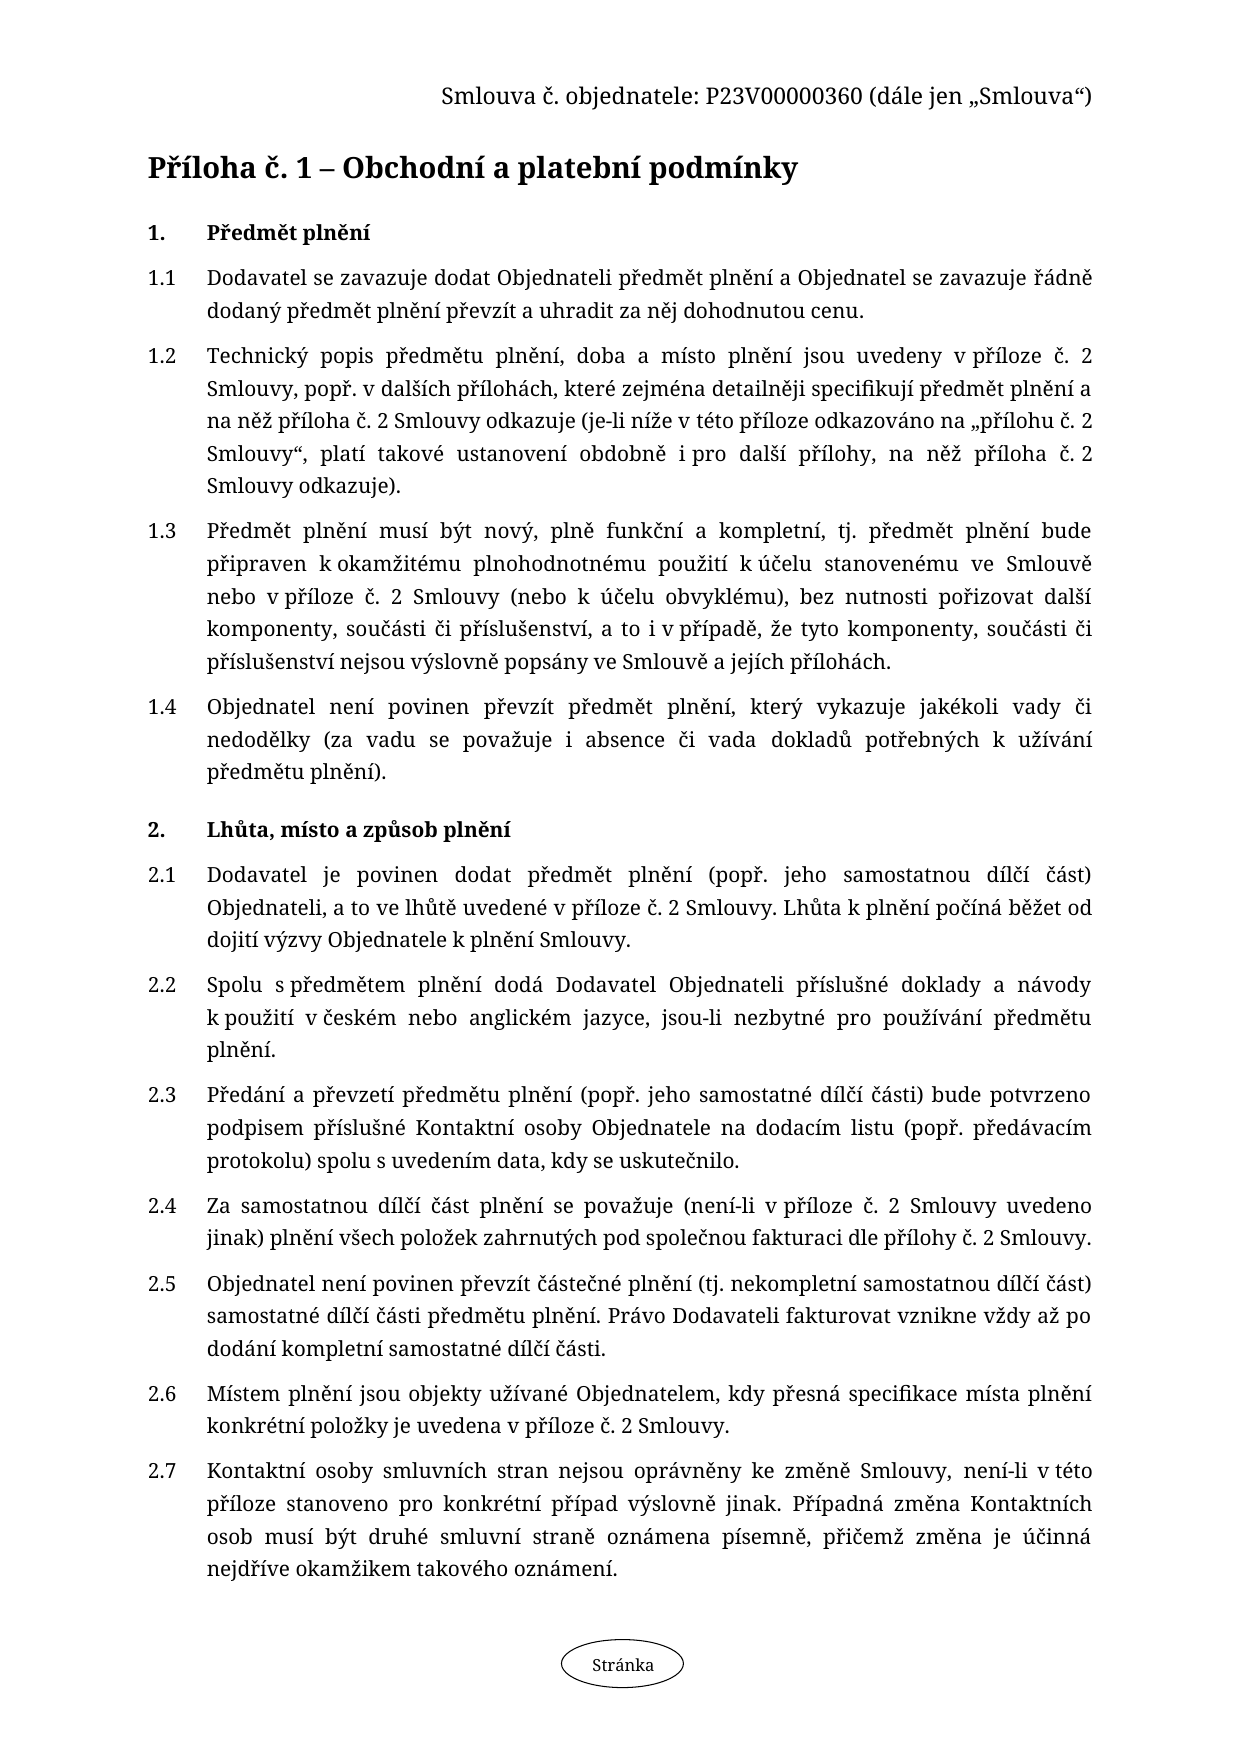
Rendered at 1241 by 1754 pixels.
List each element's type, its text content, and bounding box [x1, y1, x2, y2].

list Objednatel není povinen převzít částečné plnění (tj. nekompletní samostatnou dílčí část) samostatné dílčí části předmětu plnění. Právo Dodavateli fakturovat vznikne vždy až po dodání kompletní samostatné dílčí části. [148, 1269, 1093, 1362]
list Spolu s předmětem plnění dodá Dodavatel Objednateli příslušné doklady a návody k použití v českém nebo anglickém jazyce, jsou-li nezbytné pro používání předmětu plnění. [148, 970, 1093, 1064]
list Předmět plnění musí být nový, plně funkční a kompletní, tj. předmět plnění bude připraven k okamžitému plnohodnotnému použití k účelu stanovenému ve Smlouvě nebo v příloze č. 2 Smlouvy (nebo k účelu obvyklému), bez nutnosti pořizovat další komponenty, součásti či příslušenství, a to i v případě, že tyto komponenty, součásti či příslušenství nejsou výslovně popsány ve Smlouvě a jejích přílohách. [148, 517, 1093, 675]
list Předání a převzetí předmětu plnění (popř. jeho samostatné dílčí části) bude potvrzeno podpisem příslušné Kontaktní osoby Objednatele na dodacím listu (popř. předávacím protokolu) spolu s uvedením data, kdy se uskutečnilo. [148, 1081, 1093, 1174]
list Za samostatnou dílčí část plnění se považuje (není-li v příloze č. 2 Smlouvy uvedeno jinak) plnění všech položek zahrnutých pod společnou fakturaci dle přílohy č. 2 Smlouvy. [148, 1191, 1093, 1252]
list Dodavatel je povinen dodat předmět plnění (popř. jeho samostatnou dílčí část) Objednateli, a to ve lhůtě uvedené v příloze č. 2 Smlouvy. Lhůta k plnění počíná běžet od dojití výzvy Objednatele k plnění Smlouvy. [148, 860, 1093, 954]
list Kontaktní osoby smluvních stran nejsou oprávněny ke změně Smlouvy, není-li v této příloze stanoveno pro konkrétní případ výslovně jinak. Případná změna Kontaktních osob musí být druhé smluvní straně oznámena písemně, přičemž změna je účinná nejdříve okamžikem takového oznámení. [148, 1457, 1093, 1583]
list Technický popis předmětu plnění, doba a místo plnění jsou uvedeny v příloze č. 2 Smlouvy, popř. v dalších přílohách, které zejména detailněji specifikují předmět plnění a na něž příloha č. 2 Smlouvy odkazuje (je-li níže v této příloze odkazováno na „přílohu č. 2 Smlouvy“, platí takové ustanovení obdobně i pro další přílohy, na něž příloha č. 2 Smlouvy odkazuje). [148, 341, 1093, 500]
list Dodavatel se zavazuje dodat Objednateli předmět plnění a Objednatel se zavazuje řádně dodaný předmět plnění převzít a uhradit za něj dohodnutou cenu. [148, 263, 1093, 324]
list Předmět plnění [148, 218, 1093, 247]
list Místem plnění jsou objekty užívané Objednatelem, kdy přesná specifikace místa plnění konkrétní položky je uvedena v příloze č. 2 Smlouvy. [148, 1379, 1093, 1440]
list Objednatel není povinen převzít předmět plnění, který vykazuje jakékoli vady či nedodělky (za vadu se považuje i absence či vada dokladů potřebných k užívání předmětu plnění). [148, 692, 1093, 786]
text Příloha č. 1 – Obchodní a platební podmínky [148, 148, 1093, 187]
list Lhůta, místo a způsob plnění [148, 815, 1093, 843]
